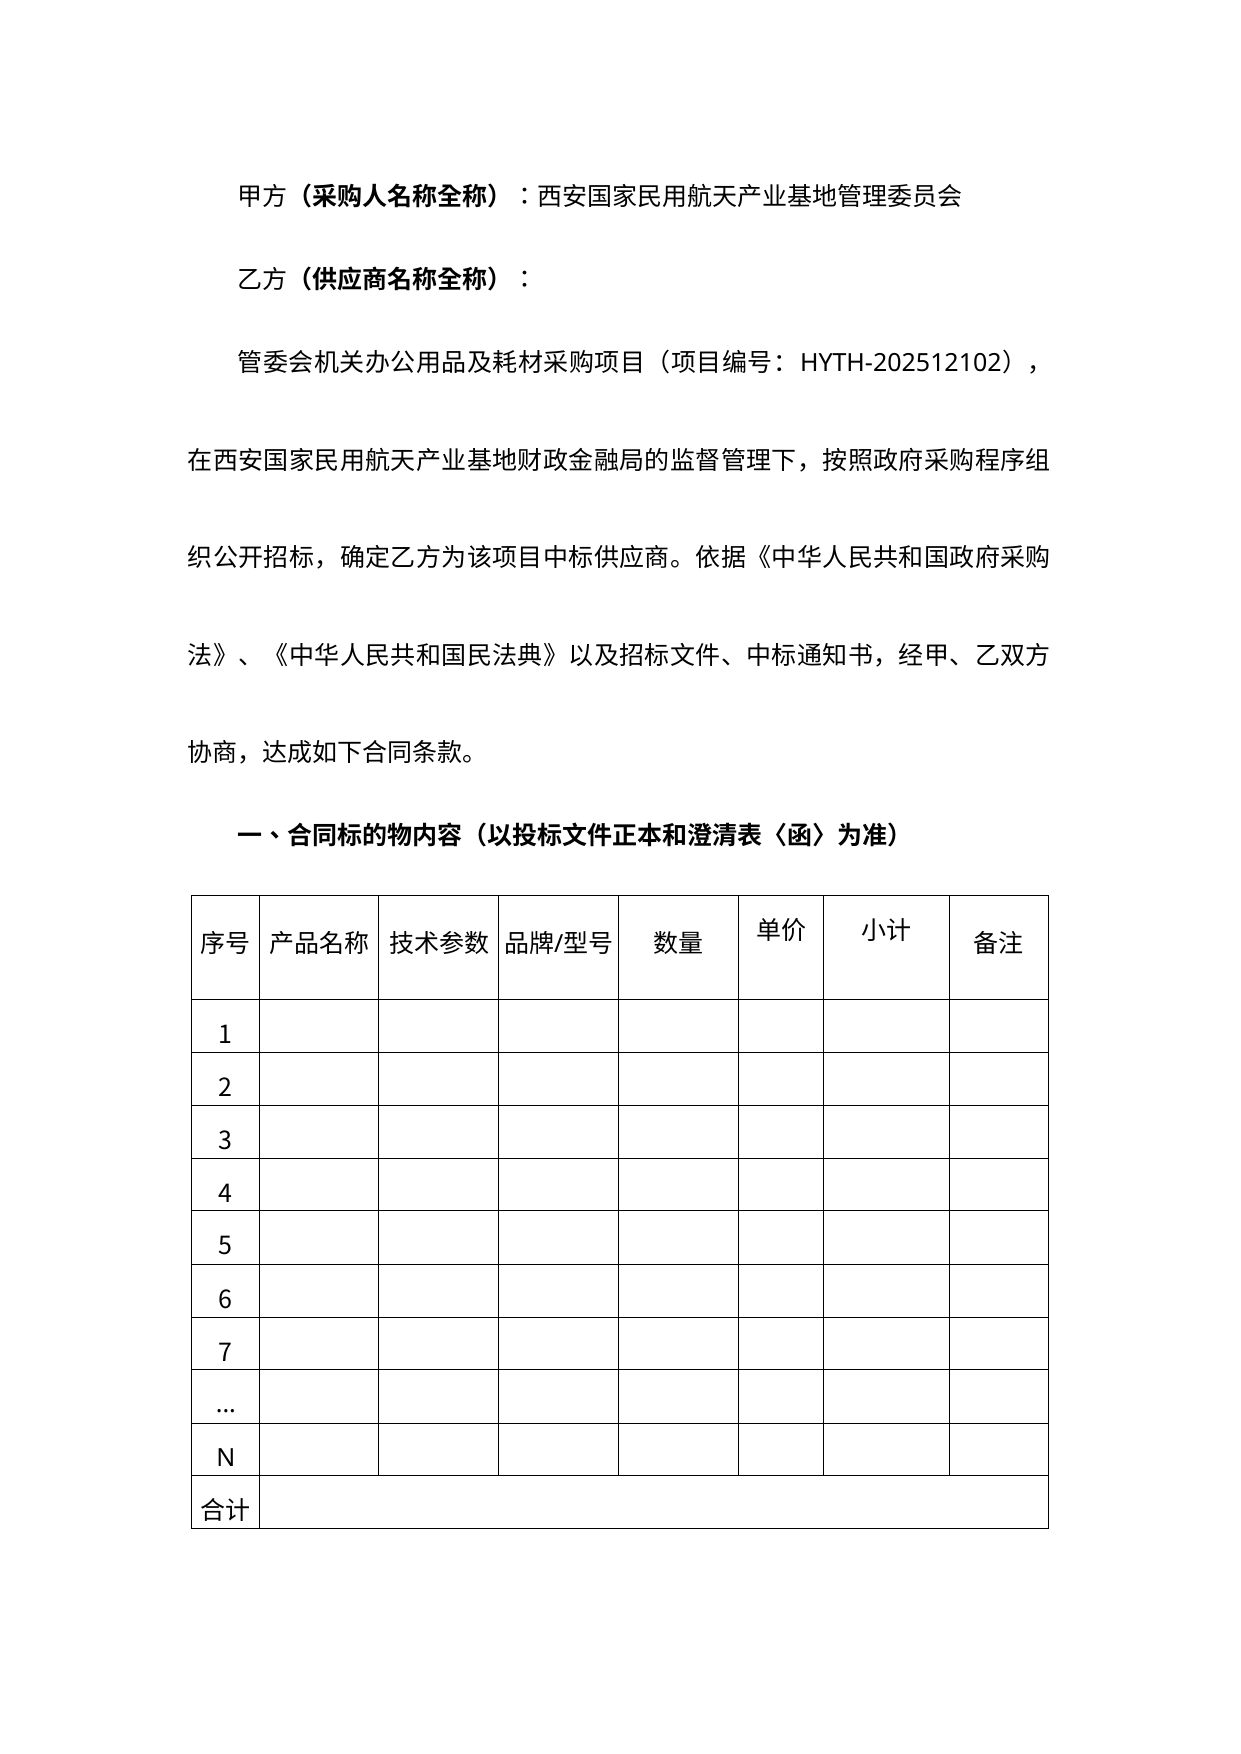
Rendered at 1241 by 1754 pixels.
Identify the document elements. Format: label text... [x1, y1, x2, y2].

table_cell [950, 1265, 1048, 1317]
table_header 单价 （元） [739, 896, 823, 999]
table_cell [260, 1053, 378, 1105]
table_cell 5 [192, 1211, 259, 1264]
table_cell [379, 1211, 498, 1264]
table_cell [950, 1000, 1048, 1052]
table_cell [619, 1053, 738, 1105]
table_cell [499, 1370, 618, 1423]
table_cell [260, 1424, 378, 1475]
table_cell [619, 1106, 738, 1158]
table_cell [379, 1106, 498, 1158]
table_cell [739, 1265, 823, 1317]
text 管委会机关办公用品及耗材采购项目（项目编号：HYTH-202512102），在西安国家民用航天产业基地财政金融局的监督管理下，按照政府采购程序组织公开招标，确定乙方为该项目中标供应商。依据《中华人民共和国政府采购法》、《中华人民共和国民法典》以及招标文件、中标通知书，经甲、乙双方协商，达成如下合同条款。 [187, 328, 1053, 783]
text 甲方（采购人名称全称）：西安国家民用航天产业基地管理委员会 [187, 162, 1053, 227]
table_cell [260, 1000, 378, 1052]
table_cell [950, 1106, 1048, 1158]
table_cell [824, 1265, 949, 1317]
table_cell [950, 1318, 1048, 1369]
table_cell [619, 1370, 738, 1423]
table_cell N [192, 1424, 259, 1475]
table_cell [739, 1053, 823, 1105]
table_cell [260, 1265, 378, 1317]
table_header 小计（元） [824, 896, 949, 999]
table_header 序号 [192, 896, 259, 999]
table_cell [739, 1106, 823, 1158]
table_cell [379, 1159, 498, 1210]
text 一、合同标的物内容（以投标文件正本和澄清表〈函〉为准） [187, 801, 1053, 866]
table_cell [824, 1211, 949, 1264]
table_cell [739, 1424, 823, 1475]
table_cell [619, 1159, 738, 1210]
table_cell [379, 1424, 498, 1475]
table_header 备注 [950, 896, 1048, 999]
table_header 技术参数 [379, 896, 498, 999]
table_cell [260, 1159, 378, 1210]
table_cell ... [192, 1370, 259, 1423]
table_cell [739, 1211, 823, 1264]
table_cell [950, 1211, 1048, 1264]
text 乙方（供应商名称全称）： [187, 245, 1053, 310]
table_cell [379, 1318, 498, 1369]
table_cell [260, 1318, 378, 1369]
table_cell [824, 1318, 949, 1369]
table_cell [824, 1370, 949, 1423]
table_cell [499, 1424, 618, 1475]
table_cell [379, 1265, 498, 1317]
table_cell [499, 1000, 618, 1052]
table_cell [619, 1424, 738, 1475]
table_cell [379, 1000, 498, 1052]
table_cell [824, 1159, 949, 1210]
table_cell [950, 1424, 1048, 1475]
table_cell 7 [192, 1318, 259, 1369]
table_cell 合计 [192, 1476, 259, 1528]
table_cell [260, 1476, 1048, 1528]
table_header 品牌/型号 [499, 896, 618, 999]
table_cell [950, 1370, 1048, 1423]
table_cell [379, 1053, 498, 1105]
table_header 数量 [619, 896, 738, 999]
table_cell 6 [192, 1265, 259, 1317]
table_cell [260, 1370, 378, 1423]
table_cell [619, 1318, 738, 1369]
table_cell [379, 1370, 498, 1423]
table_cell [619, 1265, 738, 1317]
table_cell 2 [192, 1053, 259, 1105]
table_cell [499, 1211, 618, 1264]
table_cell [499, 1265, 618, 1317]
table_cell [739, 1370, 823, 1423]
table_cell [260, 1106, 378, 1158]
table_cell [499, 1106, 618, 1158]
table_cell [499, 1159, 618, 1210]
table_cell [260, 1211, 378, 1264]
table_cell [499, 1318, 618, 1369]
table_header 产品名称 [260, 896, 378, 999]
table_cell [739, 1318, 823, 1369]
table_cell 1 [192, 1000, 259, 1052]
table_cell [619, 1211, 738, 1264]
table_cell [950, 1159, 1048, 1210]
table_cell [739, 1000, 823, 1052]
table_cell [739, 1159, 823, 1210]
table_cell [824, 1053, 949, 1105]
table_cell [824, 1424, 949, 1475]
table_cell [619, 1000, 738, 1052]
table_cell 4 [192, 1159, 259, 1210]
table_cell [824, 1000, 949, 1052]
table_cell [824, 1106, 949, 1158]
table_cell 3 [192, 1106, 259, 1158]
table_cell [950, 1053, 1048, 1105]
table_cell [499, 1053, 618, 1105]
